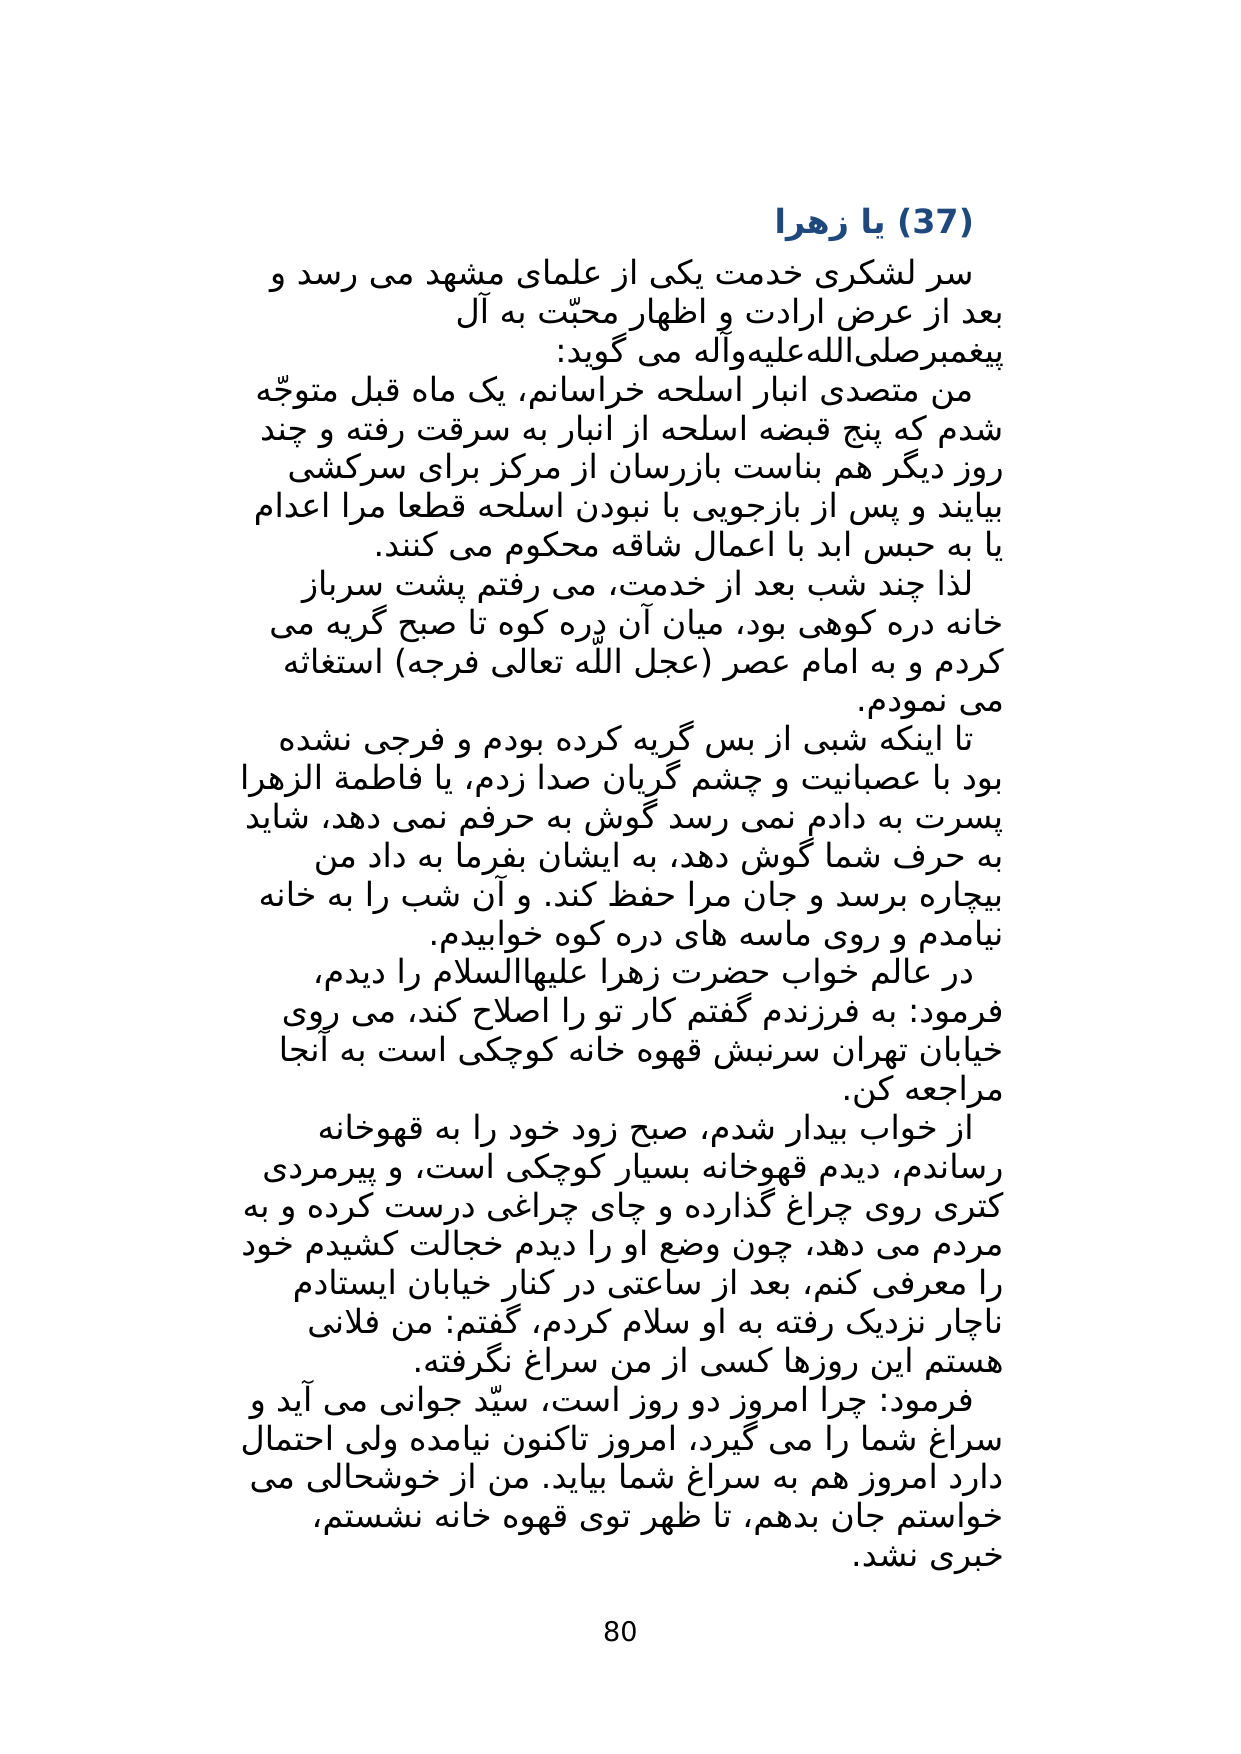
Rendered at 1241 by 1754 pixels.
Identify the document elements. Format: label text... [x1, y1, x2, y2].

text فرمود: چرا امروز دو روز است، سیّد جوانی می آید و سراغ شما را می گیرد، امروز تاکنون نیامده ولی احتمال دارد امروز هم به سراغ شما بیاید. من از خوشحالی می خواستم جان بدهم، تا ظهر توی قهوه خانه نشستم، خبری نشد. [236, 1380, 1004, 1574]
text من متصدی انبار اسلحه خراسانم، یک ماه قبل متوجّه شدم که پنج قبضه اسلحه از انبار به سرقت رفته و چند روز دیگر هم بناست بازرسان از مرکز برای سرکشی بیایند و پس از بازجویی با نبودن اسلحه قطعا مرا اعدام یا به حبس ابد با اعمال شاقه محکوم می کنند. [236, 370, 1004, 564]
text سر لشکری خدمت یکی از علمای مشهد می رسد و بعد از عرض ارادت و اظهار محبّت به آل پیغمبرصلى‌الله‌علیه‌وآله می گوید: [236, 253, 1004, 370]
subtitle (37) یا زهرا [236, 202, 1004, 241]
text در عالم خواب حضرت زهرا علیها‌السلام را دیدم، فرمود: به فرزندم گفتم کار تو را اصلاح کند، می روی خیابان تهران سرنبش قهوه خانه کوچکی است به آنجا مراجعه کن. [236, 953, 1004, 1108]
text تا اینکه شبی از بس گریه کرده بودم و فرجی نشده بود با عصبانیت و چشم گریان صدا زدم، یا فاطمة الزهرا پسرت به دادم نمی رسد گوش به حرفم نمی دهد، شاید به حرف شما گوش دهد، به ایشان بفرما به داد من بیچاره برسد و جان مرا حفظ کند. و آن شب را به خانه نیامدم و روی ماسه های دره کوه خوابیدم. [236, 720, 1004, 953]
text از خواب بیدار شدم، صبح زود خود را به قهوخانه رساندم، دیدم قهوخانه بسیار کوچکی است، و پیرمردی کتری روی چراغ گذارده و چای چراغی درست کرده و به مردم می دهد، چون وضع او را دیدم خجالت کشیدم خود را معرفی کنم، بعد از ساعتی در کنار خیابان ایستادم ناچار نزدیک رفته به او سلام کردم، گفتم: من فلانی هستم این روزها کسی از من سراغ نگرفته. [236, 1108, 1004, 1380]
text لذا چند شب بعد از خدمت، می رفتم پشت سرباز خانه دره کوهی بود، میان آن دره کوه تا صبح گریه می کردم و به امام عصر (عجل اللّه تعالی فرجه) استغاثه می نمودم. [236, 564, 1004, 720]
